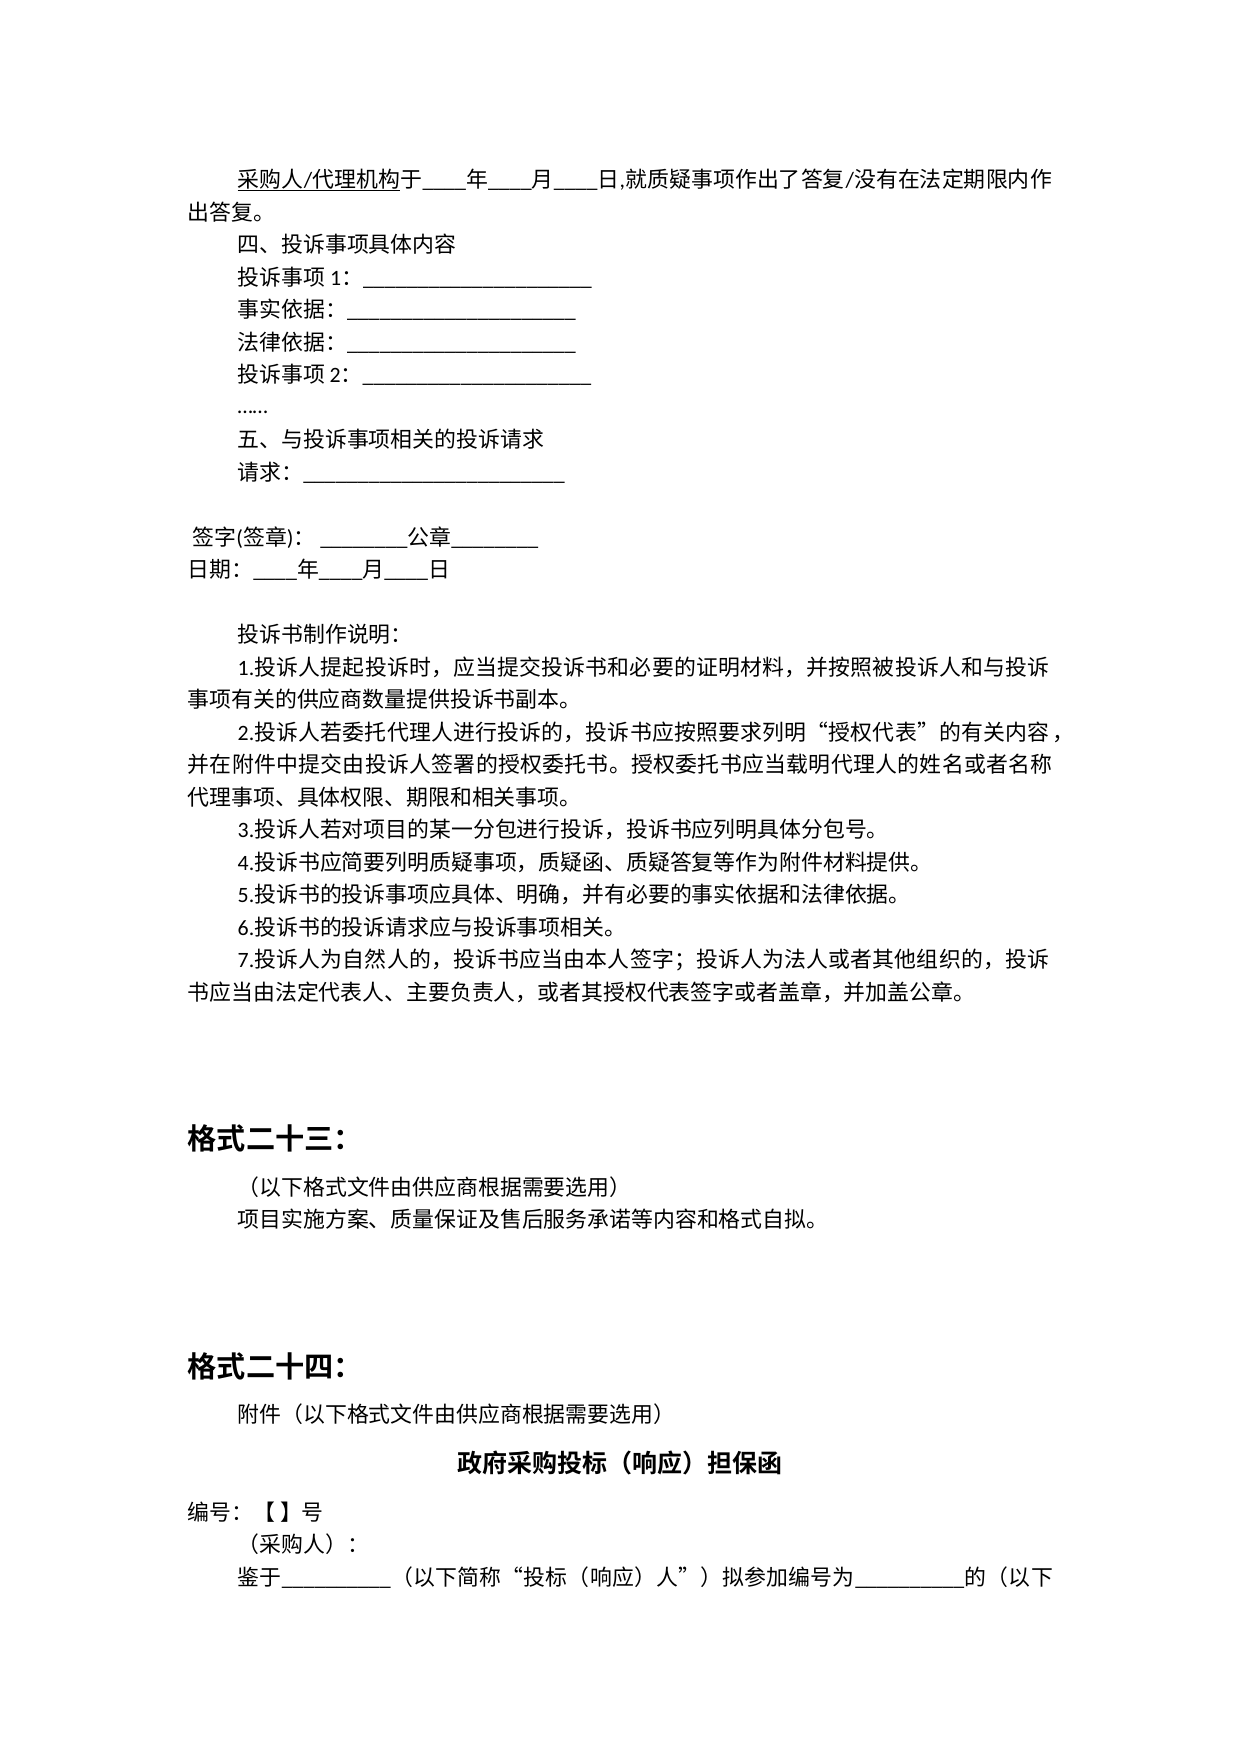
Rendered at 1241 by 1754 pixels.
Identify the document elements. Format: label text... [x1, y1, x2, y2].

text 6.投诉书的投诉请求应与投诉事项相关。 [187, 909, 1053, 942]
text 事实依据：_____________________ [187, 292, 1053, 324]
text 请求：________________________ [187, 454, 1053, 487]
text 4.投诉书应简要列明质疑事项，质疑函、质疑答复等作为附件材料提供。 [187, 844, 1053, 877]
text 格式二十三： [187, 1104, 1053, 1169]
text 5.投诉书的投诉事项应具体、明确，并有必要的事实依据和法律依据。 [187, 877, 1053, 909]
text （以下格式文件由供应商根据需要选用） [187, 1169, 1053, 1202]
text 投诉书制作说明： [187, 617, 1053, 649]
text 编号：【 】号 [187, 1494, 1053, 1527]
text 3.投诉人若对项目的某一分包进行投诉，投诉书应列明具体分包号。 [187, 812, 1053, 844]
text 签字(签章)： ________公章________ [187, 519, 1053, 552]
text 四、投诉事项具体内容 [187, 227, 1053, 259]
text 投诉事项2：_____________________ [187, 357, 1053, 389]
text 五、与投诉事项相关的投诉请求 [187, 422, 1053, 454]
text （采购人）： [187, 1527, 1053, 1559]
text 政府采购投标（响应）担保函 [187, 1429, 1053, 1494]
text 法律依据：_____________________ [187, 324, 1053, 357]
text 投诉事项 1：_____________________ [187, 259, 1053, 292]
text 2.投诉人若委托代理人进行投诉的，投诉书应按照要求列明“授权代表”的有关内容，并在附件中提交由投诉人签署的授权委托书。授权委托书应当载明代理人的姓名或者名称、代理事项、具体权限、期限和相关事项。 [187, 714, 1053, 812]
text 项目实施方案、质量保证及售后服务承诺等内容和格式自拟。 [187, 1202, 1053, 1234]
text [187, 1559, 1053, 1592]
text …… [187, 389, 1053, 422]
text 1.投诉人提起投诉时，应当提交投诉书和必要的证明材料，并按照被投诉人和与投诉事项有关的供应商数量提供投诉书副本。 [187, 649, 1053, 714]
text 格式二十四： [187, 1332, 1053, 1397]
text 日期：____年____月____日 [187, 552, 1053, 584]
text 附件（以下格式文件由供应商根据需要选用） [187, 1397, 1053, 1429]
text 7.投诉人为自然人的，投诉书应当由本人签字；投诉人为法人或者其他组织的，投诉书应当由法定代表人、主要负责人，或者其授权代表签字或者盖章，并加盖公章。 [187, 942, 1053, 1007]
text 采购人/代理机构于____年____月____日,就质疑事项作出了答复/没有在法定期限内作出答复。 [187, 162, 1053, 227]
